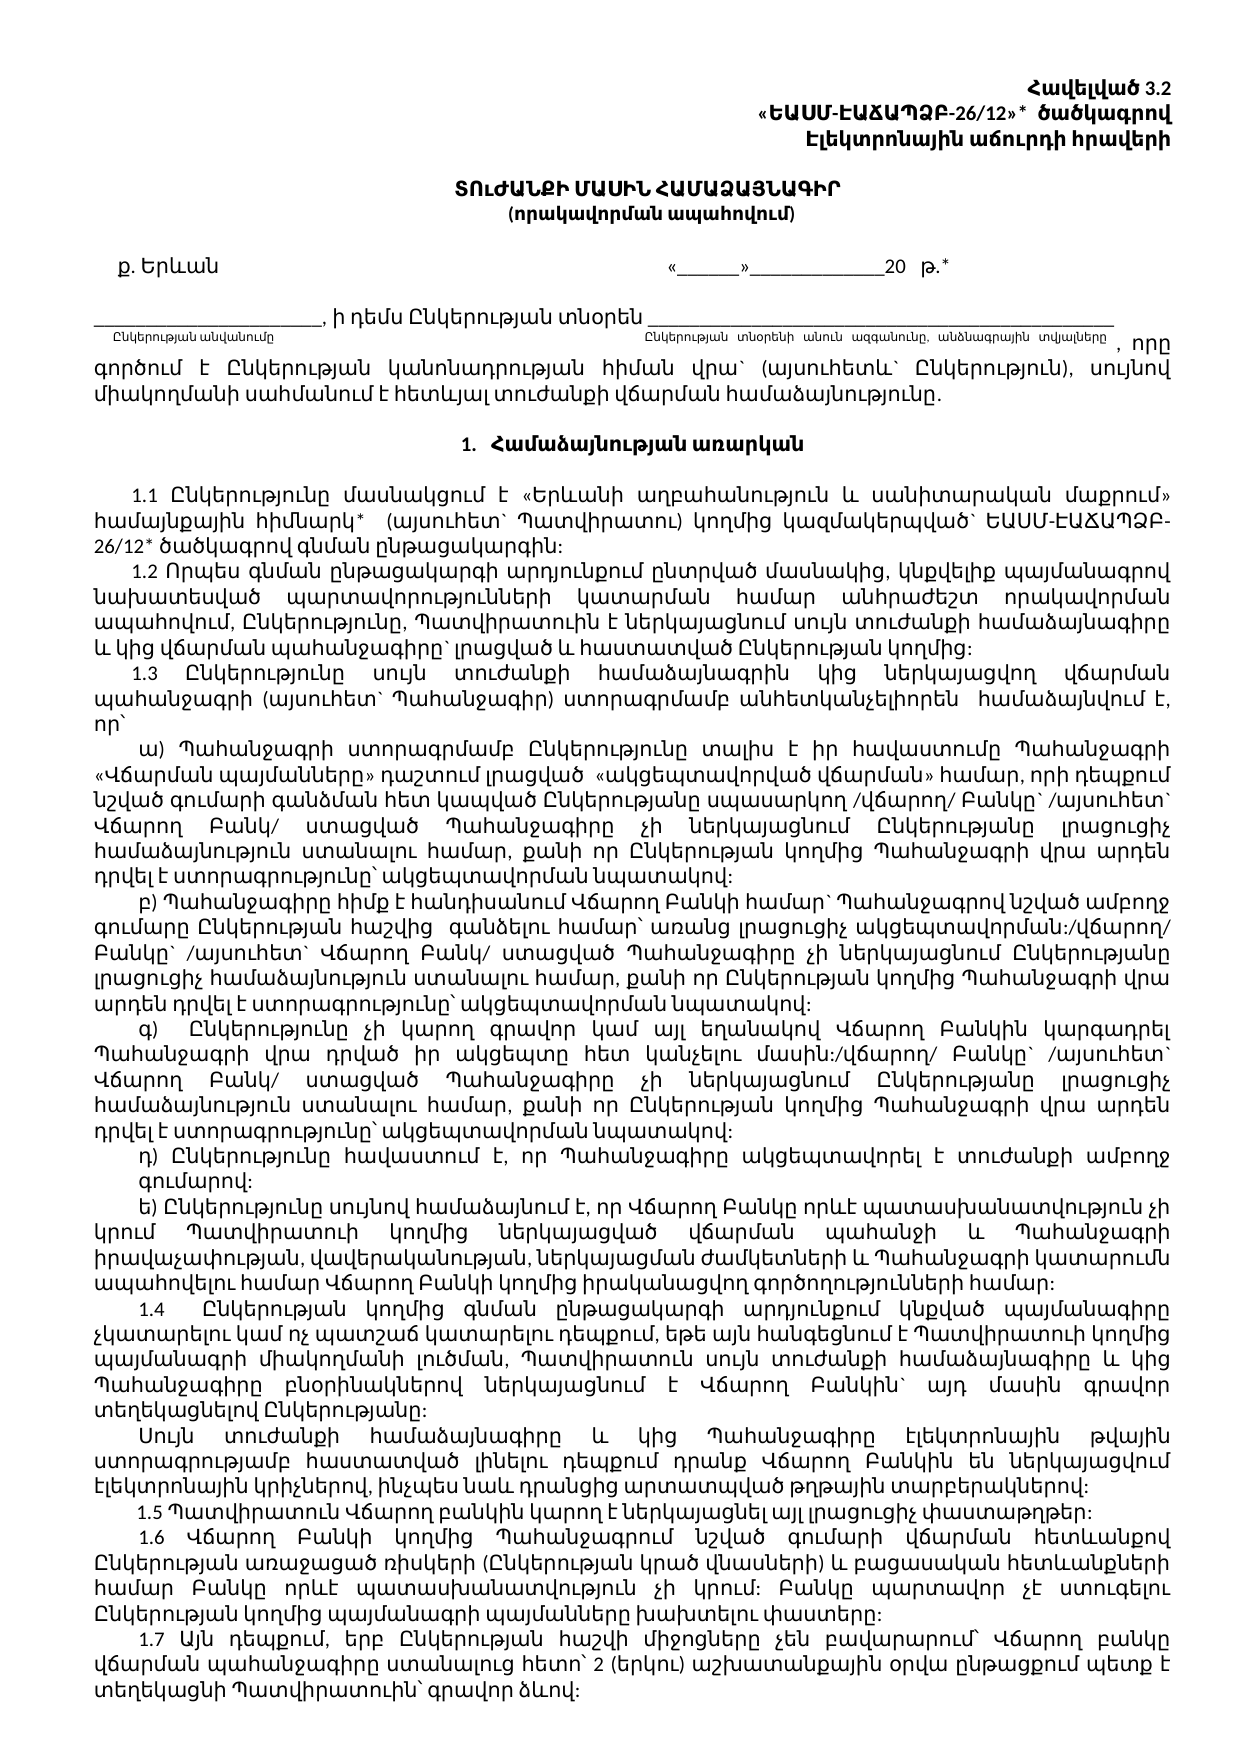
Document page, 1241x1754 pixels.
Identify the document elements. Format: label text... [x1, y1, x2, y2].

text (որակավորման ապահովում) [94, 202, 1171, 225]
text Սույն տուժանքի համաձայնագիրը և կից Պահանջագիրը էլեկտրոնային թվային ստորագրությամբ հաստատված լինելու դեպքում դրանք Վճարող Բանկին են ներկայացվում էլեկտրոնային կրիչներով, ինչպես նաև դրանցից արտատպված թղթային տարբերակներով: [94, 1423, 1171, 1499]
text ՏՈւԺԱՆՔԻ ՄԱՍԻՆ ՀԱՄԱՁԱՅՆԱԳԻՐ [94, 177, 1171, 202]
text դ) Ընկերությունը հավաստում է, որ Պահանջագիրը ակցեպտավորել է տուժանքի ամբողջ գումարով: [138, 1143, 1171, 1194]
text Ընկերության անվանումը Ընկերության տնօրենի անուն ազգանունը, անձնագրային տվյալները , որը գործում է Ընկերության կանոնադրության հիման վրա` (այսուհետև` Ընկերություն), սույնով միակողմանի սահմանում է հետևյալ տուժանքի վճարման համաձայնությունը. [94, 330, 1171, 406]
text 1.6 Վճարող Բանկի կողմից Պահանջագրում նշված գումարի վճարման հետևանքով Ընկերության առաջացած ռիսկերի (Ընկերության կրած վնասների) և բացասական հետևանքների համար Բանկը որևէ պատասխանատվություն չի կրում: Բանկը պարտավոր չէ ստուգելու Ընկերության կողմից պայմանագրի պայմանները խախտելու փաստերը: [94, 1524, 1171, 1626]
text ա) Պահանջագրի ստորագրմամբ Ընկերությունը տալիս է իր հավաստումը Պահանջագրի «Վճարման պայմանները» դաշտում լրացված «ակցեպտավորված վճարման» համար, որի դեպքում նշված գումարի գանձման հետ կապված Ընկերությանը սպասարկող /վճարող/ Բանկը` /այսուհետ` Վճարող Բանկ/ ստացված Պահանջագիրը չի ներկայացնում Ընկերությանը լրացուցիչ համաձայնություն ստանալու համար, քանի որ Ընկերության կողմից Պահանջագրի վրա արդեն դրվել է ստորագրությունը՝ ակցեպտավորման նպատակով: [94, 737, 1171, 889]
text ք. Երևան «______»_____________20 թ.* [94, 254, 1171, 279]
text 1.4 Ընկերության կողմից գնման ընթացակարգի արդյունքում կնքված պայմանագիրը չկատարելու կամ ոչ պատշաճ կատարելու դեպքում, եթե այն հանգեցնում է Պատվիրատուի կողմից պայմանագրի միակողմանի լուծման, Պատվիրատուն սույն տուժանքի համաձայնագիրը և կից Պահանջագիրը բնօրինակներով ներկայացնում է Վճարող Բանկին` այդ մասին գրավոր տեղեկացնելով Ընկերությանը: [94, 1296, 1171, 1423]
text ե) Ընկերությունը սույնով համաձայնում է, որ Վճարող Բանկը որևէ պատասխանատվություն չի կրում Պատվիրատուի կողմից ներկայացված վճարման պահանջի և Պահանջագրի իրավաչափության, վավերականության, ներկայացման ժամկետների և Պահանջագրի կատարումն ապահովելու համար Վճարող Բանկի կողմից իրականացվող գործողությունների համար: [94, 1194, 1171, 1296]
text 1.3 Ընկերությունը սույն տուժանքի համաձայնագրին կից ներկայացվող վճարման պահանջագրի (այսուհետ` Պահանջագիր) ստորագրմամբ անհետկանչելիորեն համաձայնվում է, որ՝ [94, 660, 1171, 737]
text 1. Համաձայնության առարկան [94, 432, 1171, 457]
text 1.5 Պատվիրատուն Վճարող բանկին կարող է ներկայացնել այլ լրացուցիչ փաստաթղթեր: [94, 1499, 1171, 1524]
text «ԵԱՍՄ-ԷԱՃԱՊՁԲ-26/12»* ծածկագրով [94, 100, 1171, 126]
text գ) Ընկերությունը չի կարող գրավոր կամ այլ եղանակով Վճարող Բանկին կարգադրել Պահանջագրի վրա դրված իր ակցեպտը հետ կանչելու մասին:/վճարող/ Բանկը` /այսուհետ` Վճարող Բանկ/ ստացված Պահանջագիրը չի ներկայացնում Ընկերությանը լրացուցիչ համաձայնություն ստանալու համար, քանի որ Ընկերության կողմից Պահանջագրի վրա արդեն դրվել է ստորագրությունը՝ ակցեպտավորման նպատակով: [94, 1016, 1171, 1143]
text ______________________, ի դեմս Ընկերության տնօրեն _____________________________________________ [94, 304, 1171, 330]
text Էլեկտրոնային աճուրդի հրավերի [94, 126, 1171, 151]
text բ) Պահանջագիրը հիմք է հանդիսանում Վճարող Բանկի համար` Պահանջագրով նշված ամբողջ գումարը Ընկերության հաշվից գանձելու համար՝ առանց լրացուցիչ ակցեպտավորման:/վճարող/ Բանկը` /այսուհետ` Վճարող Բանկ/ ստացված Պահանջագիրը չի ներկայացնում Ընկերությանը լրացուցիչ համաձայնություն ստանալու համար, քանի որ Ընկերության կողմից Պահանջագրի վրա արդեն դրվել է ստորագրությունը՝ ակցեպտավորման նպատակով: [94, 889, 1171, 1016]
text 1.2 Որպես գնման ընթացակարգի արդյունքում ընտրված մասնակից, կնքվելիք պայմանագրով նախատեսված պարտավորությունների կատարման համար անհրաժեշտ որակավորման ապահովում, Ընկերությունը, Պատվիրատուին է ներկայացնում սույն տուժանքի համաձայնագիրը և կից վճարման պահանջագիրը` լրացված և հաստատված Ընկերության կողմից: [94, 559, 1171, 660]
text 1.1 Ընկերությունը մասնակցում է «Երևանի աղբահանություն և սանիտարական մաքրում» համայնքային հիմնարկ* (այսուհետ` Պատվիրատու) կողմից կազմակերպված` ԵԱՍՄ-ԷԱՃԱՊՁԲ-26/12* ծածկագրով գնման ընթացակարգին: [94, 482, 1171, 559]
text 1.7 Այն դեպքում, երբ Ընկերության հաշվի միջոցները չեն բավարարում՝ Վճարող բանկը վճարման պահանջագիրը ստանալուց հետո՝ 2 (երկու) աշխատանքային օրվա ընթացքում պետք է տեղեկացնի Պատվիրատուին՝ գրավոր ձևով: [94, 1626, 1171, 1702]
text Հավելված 3.2 [94, 75, 1171, 100]
